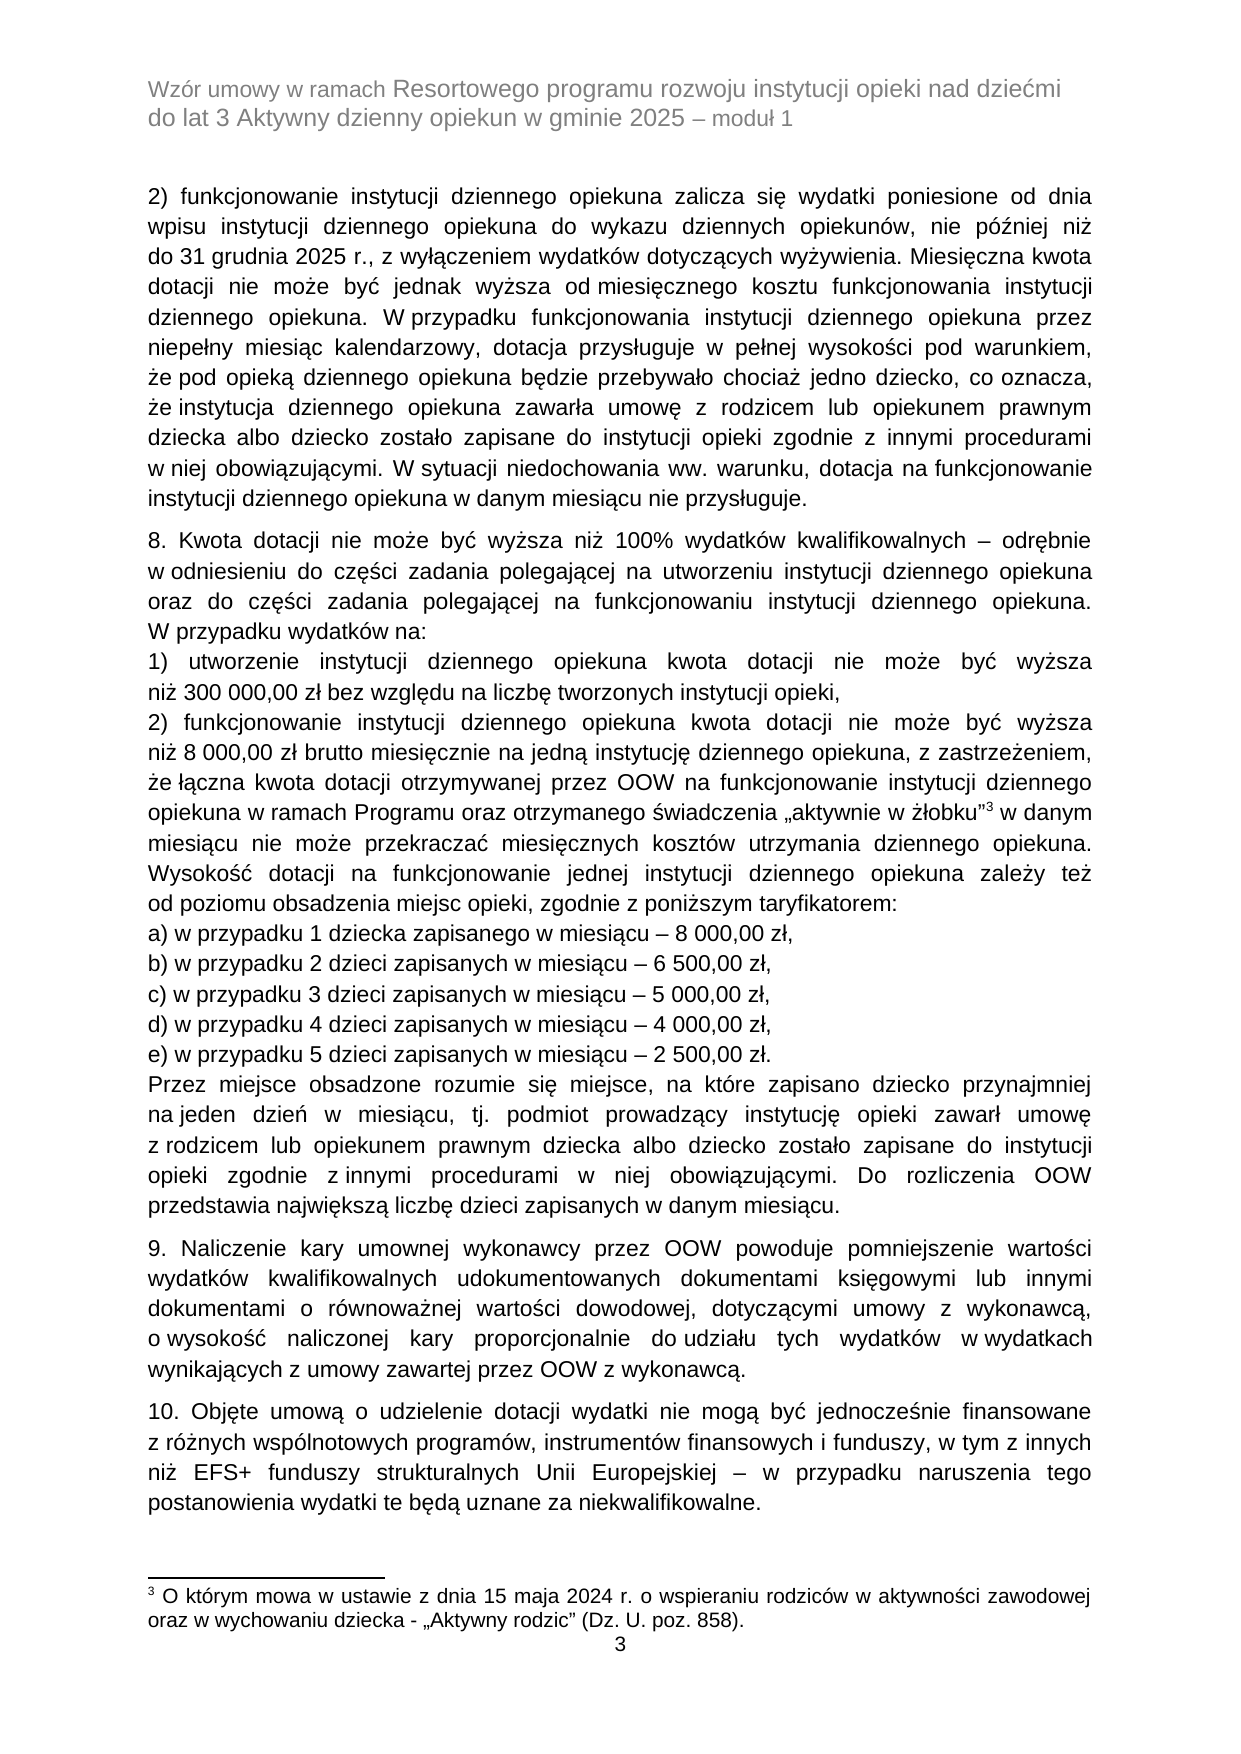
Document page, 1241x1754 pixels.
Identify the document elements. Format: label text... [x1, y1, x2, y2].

text 9. Naliczenie kary umownej wykonawcy przez OOW powoduje pomniejszenie wartości wydatków kwalifikowalnych udokumentowanych dokumentami księgowymi lub innymi dokumentami o równoważnej wartości dowodowej, dotyczącymi umowy z wykonawcą, o wysokość naliczonej kary proporcjonalnie do udziału tych wydatków w wydatkach wynikających z umowy zawartej przez OOW z wykonawcą. [148, 1235, 1092, 1382]
text c) w przypadku 3 dzieci zapisanych w miesiącu – 5 000,00 zł, [148, 981, 1092, 1007]
text d) w przypadku 4 dzieci zapisanych w miesiącu – 4 000,00 zł, [148, 1011, 1092, 1037]
text 2) funkcjonowanie instytucji dziennego opiekuna kwota dotacji nie może być wyższa niż 8 000,00 zł brutto miesięcznie na jedną instytucję dziennego opiekuna, z zastrzeżeniem, że łączna kwota dotacji otrzymywanej przez OOW na funkcjonowanie instytucji dziennego opiekuna w ramach Programu oraz otrzymanego świadczenia „aktywnie w żłobku” w danym miesiącu nie może przekraczać miesięcznych kosztów utrzymania dziennego opiekuna. Wysokość dotacji na funkcjonowanie jednej instytucji dziennego opiekuna zależy też od poziomu obsadzenia miejsc opieki, zgodnie z poniższym taryfikatorem: [148, 709, 1092, 916]
text a) w przypadku 1 dziecka zapisanego w miesiącu – 8 000,00 zł, [148, 920, 1092, 947]
text e) w przypadku 5 dzieci zapisanych w miesiącu – 2 500,00 zł. [148, 1041, 1092, 1067]
text 8. Kwota dotacji nie może być wyższa niż 100% wydatków kwalifikowalnych – odrębnie w odniesieniu do części zadania polegającej na utworzeniu instytucji dziennego opiekuna oraz do części zadania polegającej na funkcjonowaniu instytucji dziennego opiekuna. W przypadku wydatków na: [148, 527, 1092, 644]
text 1) utworzenie instytucji dziennego opiekuna kwota dotacji nie może być wyższa niż 300 000,00 zł bez względu na liczbę tworzonych instytucji opieki, [148, 648, 1092, 705]
text Przez miejsce obsadzone rozumie się miejsce, na które zapisano dziecko przynajmniej na jeden dzień w miesiącu, tj. podmiot prowadzący instytucję opieki zawarł umowę z rodzicem lub opiekunem prawnym dziecka albo dziecko zostało zapisane do instytucji opieki zgodnie z innymi procedurami w niej obowiązującymi. Do rozliczenia OOW przedstawia największą liczbę dzieci zapisanych w danym miesiącu. [148, 1071, 1092, 1218]
text 2) funkcjonowanie instytucji dziennego opiekuna zalicza się wydatki poniesione od dnia wpisu instytucji dziennego opiekuna do wykazu dziennych opiekunów, nie później niż do 31 grudnia 2025 r., z wyłączeniem wydatków dotyczących wyżywienia. Miesięczna kwota dotacji nie może być jednak wyższa od miesięcznego kosztu funkcjonowania instytucji dziennego opiekuna. W przypadku funkcjonowania instytucji dziennego opiekuna przez niepełny miesiąc kalendarzowy, dotacja przysługuje w pełnej wysokości pod warunkiem, że pod opieką dziennego opiekuna będzie przebywało chociaż jedno dziecko, co oznacza, że instytucja dziennego opiekuna zawarła umowę z rodzicem lub opiekunem prawnym dziecka albo dziecko zostało zapisane do instytucji opieki zgodnie z innymi procedurami w niej obowiązującymi. W sytuacji niedochowania ww. warunku, dotacja na funkcjonowanie instytucji dziennego opiekuna w danym miesiącu nie przysługuje. [148, 183, 1092, 511]
text 10. Objęte umową o udzielenie dotacji wydatki nie mogą być jednocześnie finansowane z różnych wspólnotowych programów, instrumentów finansowych i funduszy, w tym z innych niż EFS+ funduszy strukturalnych Unii Europejskiej – w przypadku naruszenia tego postanowienia wydatki te będą uznane za niekwalifikowalne. [148, 1398, 1092, 1515]
text b) w przypadku 2 dzieci zapisanych w miesiącu – 6 500,00 zł, [148, 950, 1092, 977]
